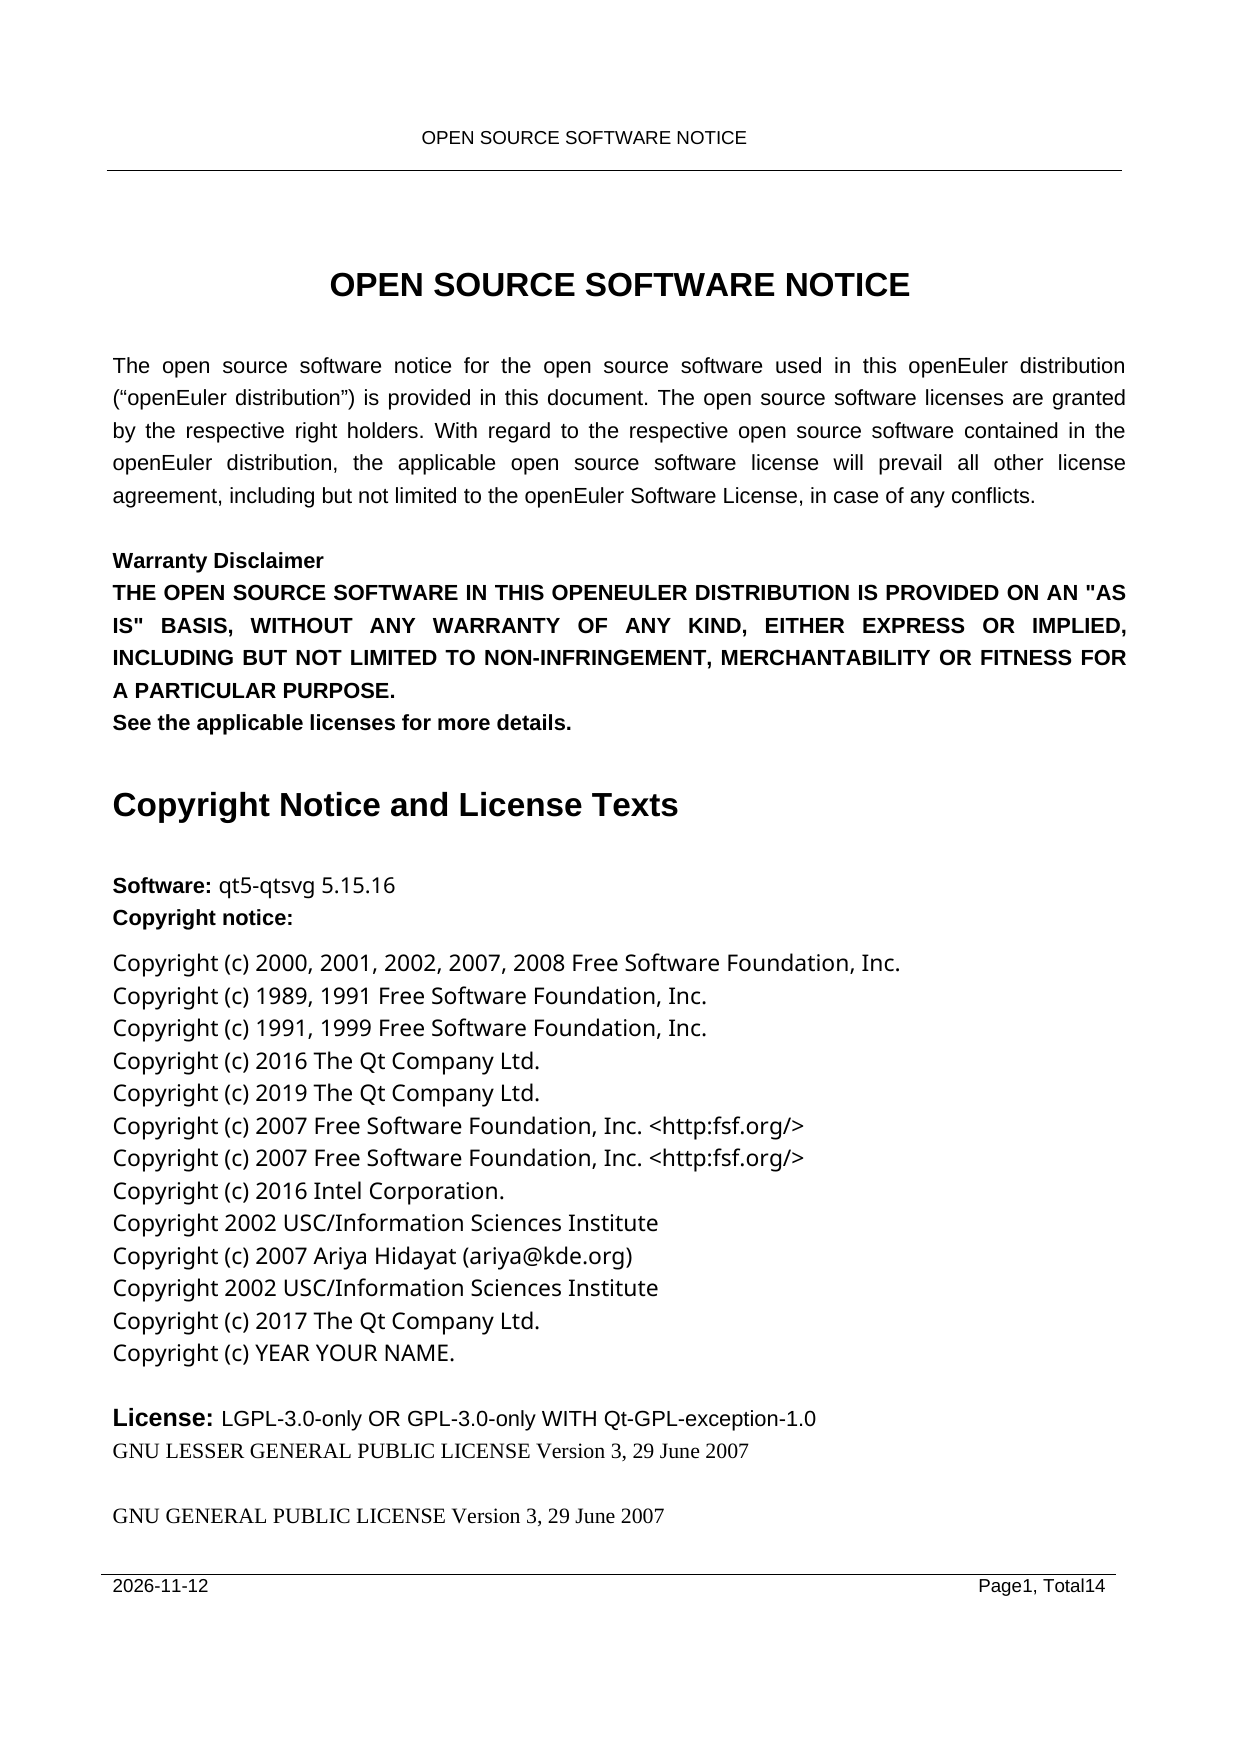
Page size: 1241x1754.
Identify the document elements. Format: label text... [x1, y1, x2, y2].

text OPEN SOURCE SOFTWARE NOTICE [112, 251, 1128, 316]
text Copyright (c) 2000, 2001, 2002, 2007, 2008 Free Software Foundation, Inc. Copyright (c) 1989, 1991 Free Software Foundation, Inc. Copyright (c) 1991, 1999 Free Software Foundation, Inc. Copyright (c) 2016 The Qt Company Ltd. Copyright (c) 2019 The Qt Company Ltd. Copyright (c) 2007 Free Software Foundation, Inc. <http:fsf.org/> Copyright (c) 2007 Free Software Foundation, Inc. <http:fsf.org/> Copyright (c) 2016 Intel Corporation. Copyright 2002 USC/Information Sciences Institute Copyright (c) 2007 Ariya Hidayat (ariya@kde.org) Copyright 2002 USC/Information Sciences Institute Copyright (c) 2017 The Qt Company Ltd. Copyright (c) YEAR YOUR NAME. [112, 947, 1128, 1402]
text The open source software notice for the open source software used in this openEuler distribution (“openEuler distribution”) is provided in this document. The open source software licenses are granted by the respective right holders. With regard to the respective open source software contained in the openEuler distribution, the applicable open source software license will prevail all other license agreement, including but not limited to the openEuler Software License, in case of any conflicts. [112, 349, 1128, 511]
text License: LGPL-3.0-only OR GPL-3.0-only WITH Qt-GPL-exception-1.0 [112, 1402, 1128, 1434]
title Software: qt5-qtsvg 5.15.16 [112, 869, 1128, 901]
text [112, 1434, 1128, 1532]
text Warranty Disclaimer [112, 544, 1128, 576]
text THE OPEN SOURCE SOFTWARE IN THIS OPENEULER DISTRIBUTION IS PROVIDED ON AN "AS IS" BASIS, WITHOUT ANY WARRANTY OF ANY KIND, EITHER EXPRESS OR IMPLIED, INCLUDING BUT NOT LIMITED TO NON-INFRINGEMENT, MERCHANTABILITY OR FITNESS FOR A PARTICULAR PURPOSE. See the applicable licenses for more details. [112, 576, 1128, 739]
text Copyright Notice and License Texts [112, 771, 1128, 836]
text Copyright notice: [112, 901, 1128, 934]
